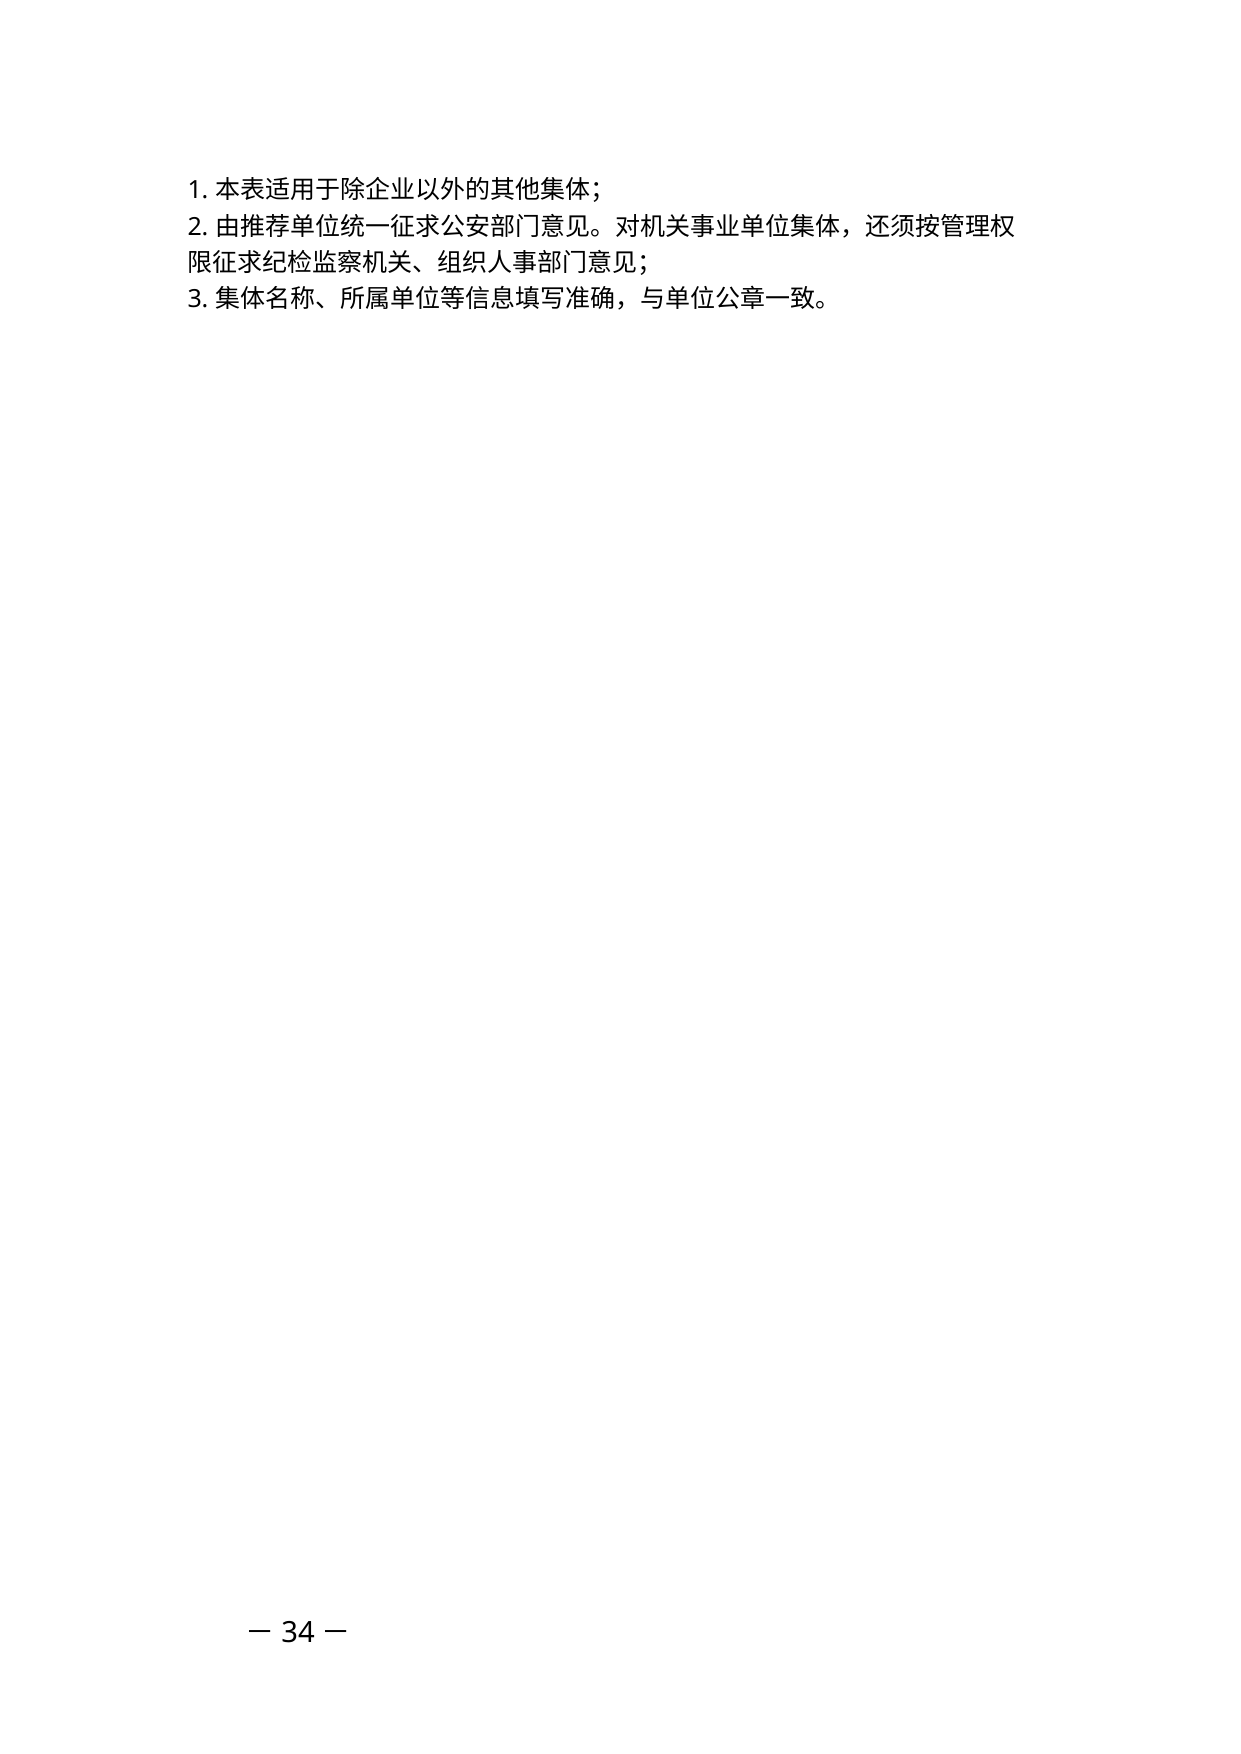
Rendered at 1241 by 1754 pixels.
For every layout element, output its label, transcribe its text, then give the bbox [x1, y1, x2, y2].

text 3. 集体名称、所属单位等信息填写准确，与单位公章一致。 [187, 278, 1021, 315]
text 2. 由推荐单位统一征求公安部门意见。对机关事业单位集体，还须按管理权限征求纪检监察机关、组织人事部门意见； [187, 206, 1021, 278]
text 1. 本表适用于除企业以外的其他集体； [187, 170, 1021, 206]
